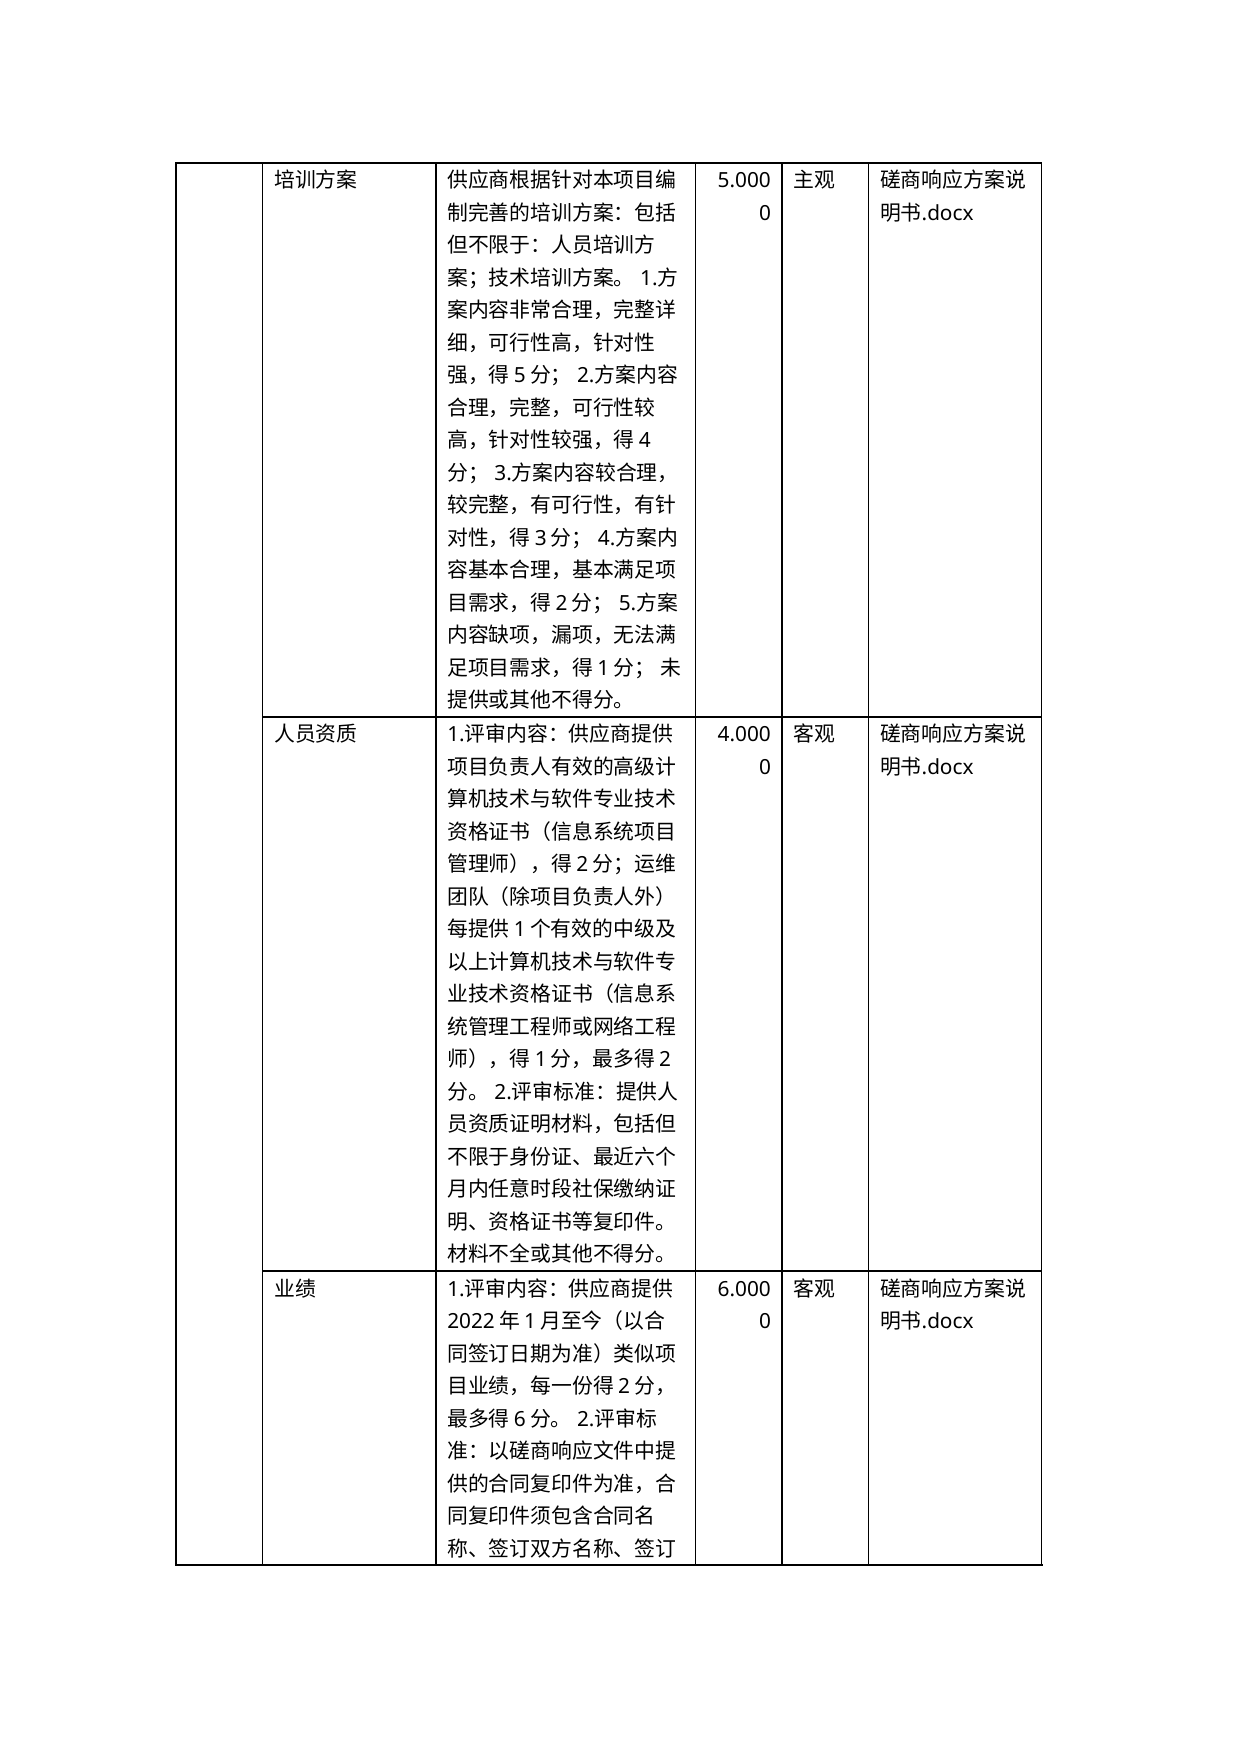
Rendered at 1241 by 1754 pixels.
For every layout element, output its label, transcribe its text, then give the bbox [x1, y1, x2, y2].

table_cell 供应商根据针对本项目编制完善的培训方案：包括但不限于：人员培训方案；技术培训方案。 1.方案内容非常合理，完整详细，可行性高，针对性强，得5分； 2.方案内容合理，完整，可行性较高，针对性较强，得4分； 3.方案内容较合理，较完整，有可行性，有针对性，得3分； 4.方案内容基本合理，基本满足项目需求，得2分； 5.方案内容缺项，漏项，无法满足项目需求，得1分； 未提供或其他不得分。 [437, 164, 695, 716]
table_cell 5.0000 [696, 164, 781, 716]
table_cell 人员资质 [263, 718, 435, 1270]
table_cell 磋商响应方案说明书.docx [869, 164, 1041, 716]
table_cell 培训方案 [263, 164, 435, 716]
table_cell 6.0000 [696, 1272, 781, 1564]
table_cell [437, 1272, 695, 1564]
table_cell 磋商响应方案说明书.docx [869, 1272, 1041, 1564]
table_cell 磋商响应方案说明书.docx [869, 718, 1041, 1270]
table_cell 主观 [783, 164, 868, 716]
table_cell 1.评审内容：供应商提供项目负责人有效的高级计算机技术与软件专业技术资格证书（信息系统项目管理师），得2分；运维团队（除项目负责人外）每提供1个有效的中级及以上计算机技术与软件专业技术资格证书（信息系统管理工程师或网络工程师），得1分，最多得2分。 2.评审标准：提供人员资质证明材料，包括但不限于身份证、最近六个月内任意时段社保缴纳证明、资格证书等复印件。 材料不全或其他不得分。 [437, 718, 695, 1270]
table_cell 客观 [783, 718, 868, 1270]
table_cell 4.0000 [696, 718, 781, 1270]
table_cell 客观 [783, 1272, 868, 1564]
table_cell 业绩 [263, 1272, 435, 1564]
